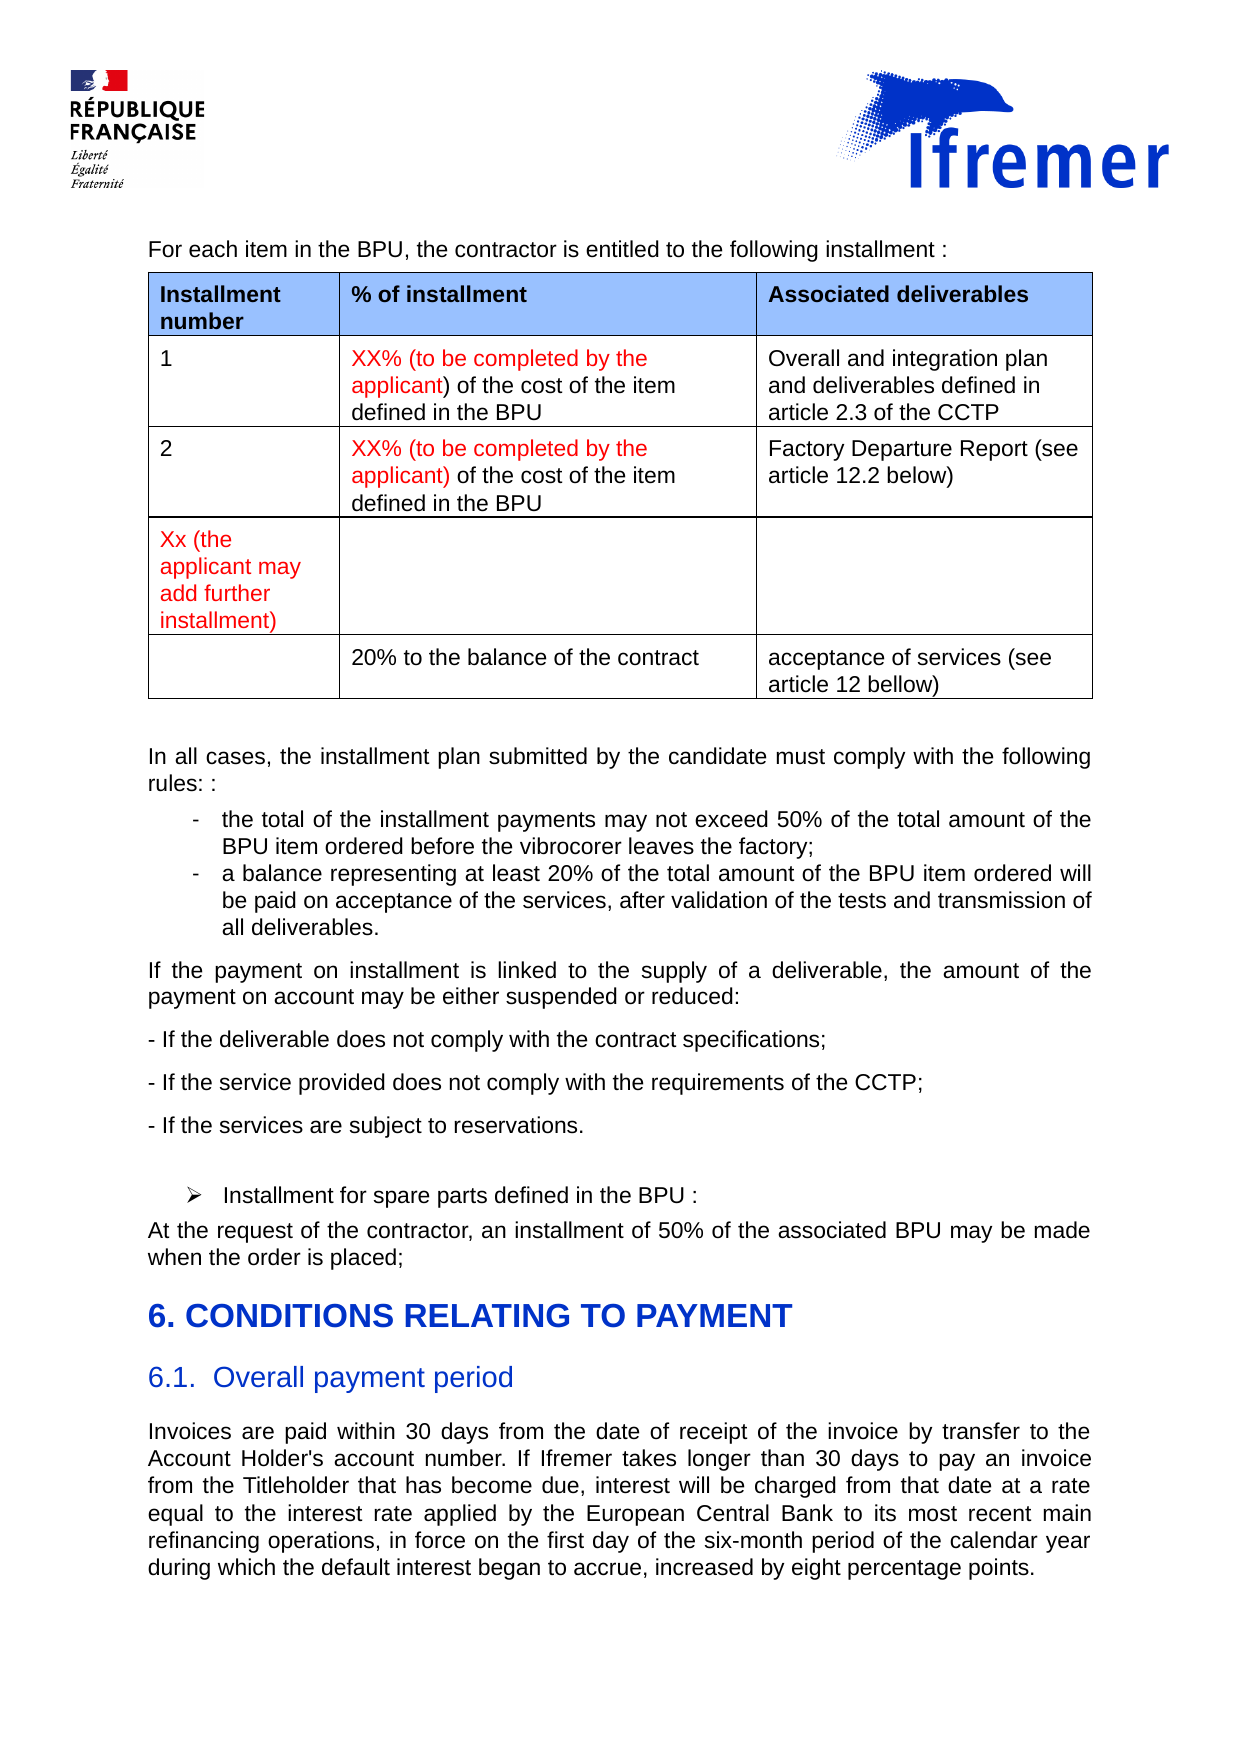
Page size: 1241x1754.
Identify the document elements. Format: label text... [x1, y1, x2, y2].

table_cell XX% (to be completed by the applicant) of the cost of the item defined in the BPU [340, 336, 756, 426]
list Installment for spare parts defined in the BPU : [185, 1182, 1092, 1209]
text At the request of the contractor, an installment of 50% of the associated BPU may be made when the order is placed; [148, 1217, 1092, 1271]
table_header % of installment [340, 273, 756, 335]
table_header Associated deliverables [757, 273, 1092, 335]
table_cell [149, 635, 339, 698]
table_cell [757, 518, 1092, 634]
text - If the service provided does not comply with the requirements of the CCTP; [148, 1069, 1092, 1096]
text In all cases, the installment plan submitted by the candidate must comply with the following rules: : [148, 742, 1092, 797]
text Invoices are paid within 30 days from the date of receipt of the invoice by transfer to the Account Holder's account number. If Ifremer takes longer than 30 days to pay an invoice from the Titleholder that has become due, interest will be charged from that date at a rate equal to the interest rate applied by the European Central Bank to its most recent main refinancing operations, in force on the first day of the six-month period of the calendar year during which the default interest began to accrue, increased by eight percentage points. [148, 1418, 1092, 1581]
subtitle Overall payment period [148, 1359, 1092, 1393]
text For each item in the BPU, the contractor is entitled to the following installment : [148, 236, 1092, 263]
subtitle CONDITIONS RELATING TO PAYMENT [148, 1296, 1092, 1334]
table_cell 2 [149, 427, 339, 516]
table_cell [340, 518, 756, 634]
table_cell Overall and integration plan and deliverables defined in article 2.3 of the CCTP [757, 336, 1092, 426]
table_cell Factory Departure Report (see article 12.2 below) [757, 427, 1092, 516]
list a balance representing at least 20% of the total amount of the BPU item ordered will be paid on acceptance of the services, after validation of the tests and transmission of all deliverables. [192, 859, 1092, 940]
text - If the deliverable does not comply with the contract specifications; [148, 1026, 1092, 1052]
picture [836, 70, 1169, 188]
table_cell Xx (the applicant may add further installment) [149, 518, 339, 634]
table_cell 1 [149, 336, 339, 426]
table_cell 20% to the balance of the contract [340, 635, 756, 698]
list the total of the installment payments may not exceed 50% of the total amount of the BPU item ordered before the vibrocorer leaves the factory; [192, 805, 1092, 859]
picture [70, 70, 205, 188]
text If the payment on installment is linked to the supply of a deliverable, the amount of the payment on account may be either suspended or reduced: [148, 957, 1092, 1009]
text - If the services are subject to reservations. [148, 1112, 1092, 1138]
table_cell acceptance of services (see article 12 bellow) [757, 635, 1092, 698]
table_header Installment number [149, 273, 339, 335]
table_cell XX% (to be completed by the applicant) of the cost of the item defined in the BPU [340, 427, 756, 516]
